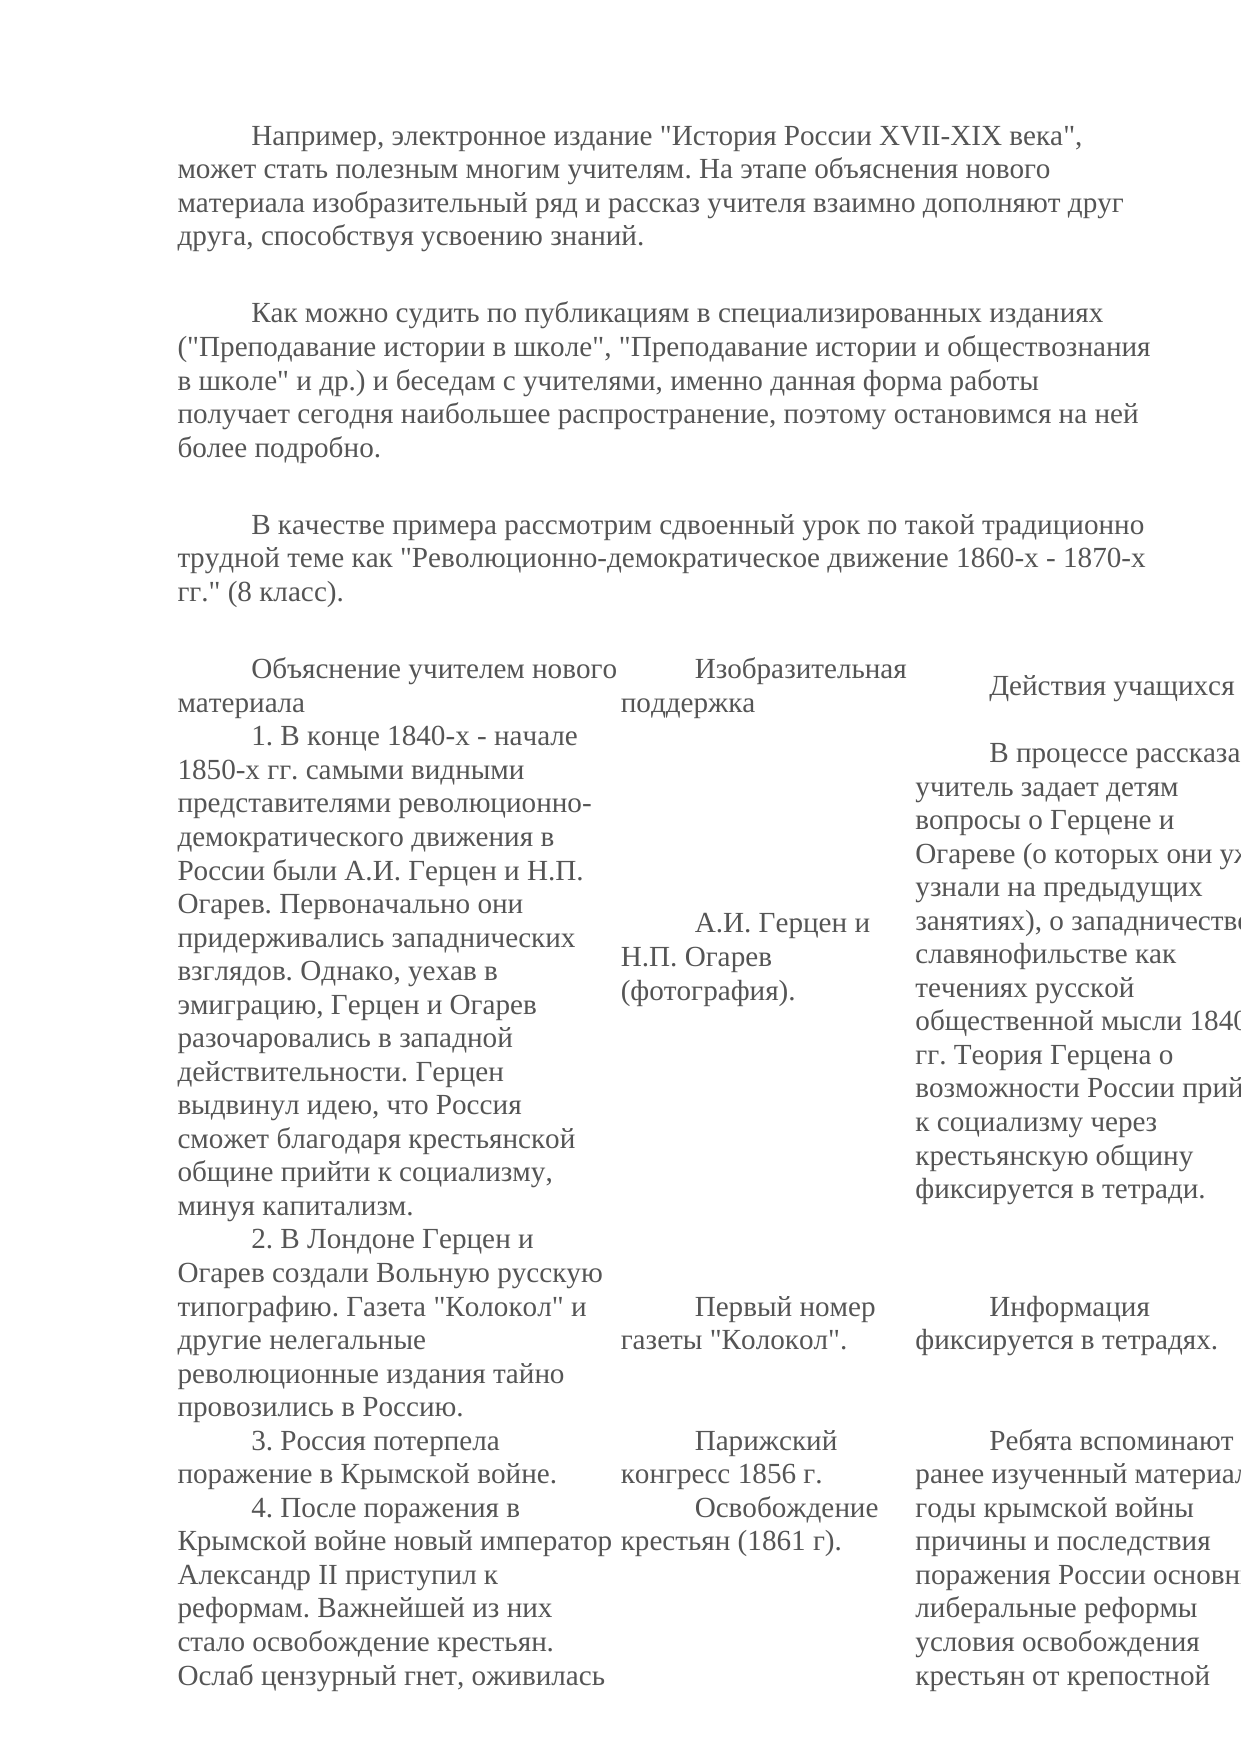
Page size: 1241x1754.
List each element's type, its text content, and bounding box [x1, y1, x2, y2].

text Например, электронное издание "История России ХVII-XIX века", может стать полезным многим учителям. На этапе объяснения нового материала изобразительный ряд и рассказ учителя взаимно дополняют друг друга, способствуя усвоению знаний. [177, 118, 1152, 252]
table_header Изобразительная поддержка [621, 651, 915, 718]
table_cell В процессе рассказа учитель задает детям вопросы о Герцене и Огареве (о которых они уже узнали на предыдущих занятиях), о западничестве и славянофильстве как течениях русской общественной мысли 1840-х гг. Теория Герцена о возможности России прийти к социализму через крестьянскую общину фиксируется в тетради. [915, 719, 1240, 1222]
table_header Объяснение учителем нового материала [177, 651, 621, 718]
table_cell А.И. Герцен и Н.П. Огарев (фотография). [621, 719, 915, 1222]
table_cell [177, 1490, 621, 1691]
table_header Действия учащихся [915, 651, 1240, 718]
table_cell 1. В конце 1840-х - начале 1850-х гг. самыми видными представителями революционно-демократического движения в России были А.И. Герцен и Н.П. Огарев. Первоначально они придерживались западнических взглядов. Однако, уехав в эмиграцию, Герцен и Огарев разочаровались в западной действительности. Герцен выдвинул идею, что Россия сможет благодаря крестьянской общине прийти к социализму, минуя капитализм. [177, 719, 621, 1222]
table_cell Информация фиксируется в тетрадях. [915, 1222, 1240, 1423]
table_cell 3. Россия потерпела поражение в Крымской войне. [177, 1423, 621, 1490]
table_cell Парижский конгресс 1856 г. [621, 1423, 915, 1490]
table_cell Ребята вспоминают ранее изученный материал годы крымской войны причины и последствия поражения России основные либеральные реформы условия освобождения крестьян от крепостной зависимости [915, 1423, 1240, 1691]
text В качестве примера рассмотрим сдвоенный урок по такой традиционно трудной теме как "Революционно-демократическое движение 1860-х - 1870-х гг." (8 класс). [177, 507, 1152, 608]
table_cell 2. В Лондоне Герцен и Огарев создали Вольную русскую типографию. Газета "Колокол" и другие нелегальные революционные издания тайно провозились в Россию. [177, 1222, 621, 1423]
table_cell Первый номер газеты "Колокол". [621, 1222, 915, 1423]
text Как можно судить по публикациям в специализированных изданиях ("Преподавание истории в школе", "Преподавание истории и обществознания в школе" и др.) и беседам с учителями, именно данная форма работы получает сегодня наибольшее распространение, поэтому остановимся на ней более подробно. [177, 296, 1152, 463]
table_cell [621, 1490, 915, 1691]
